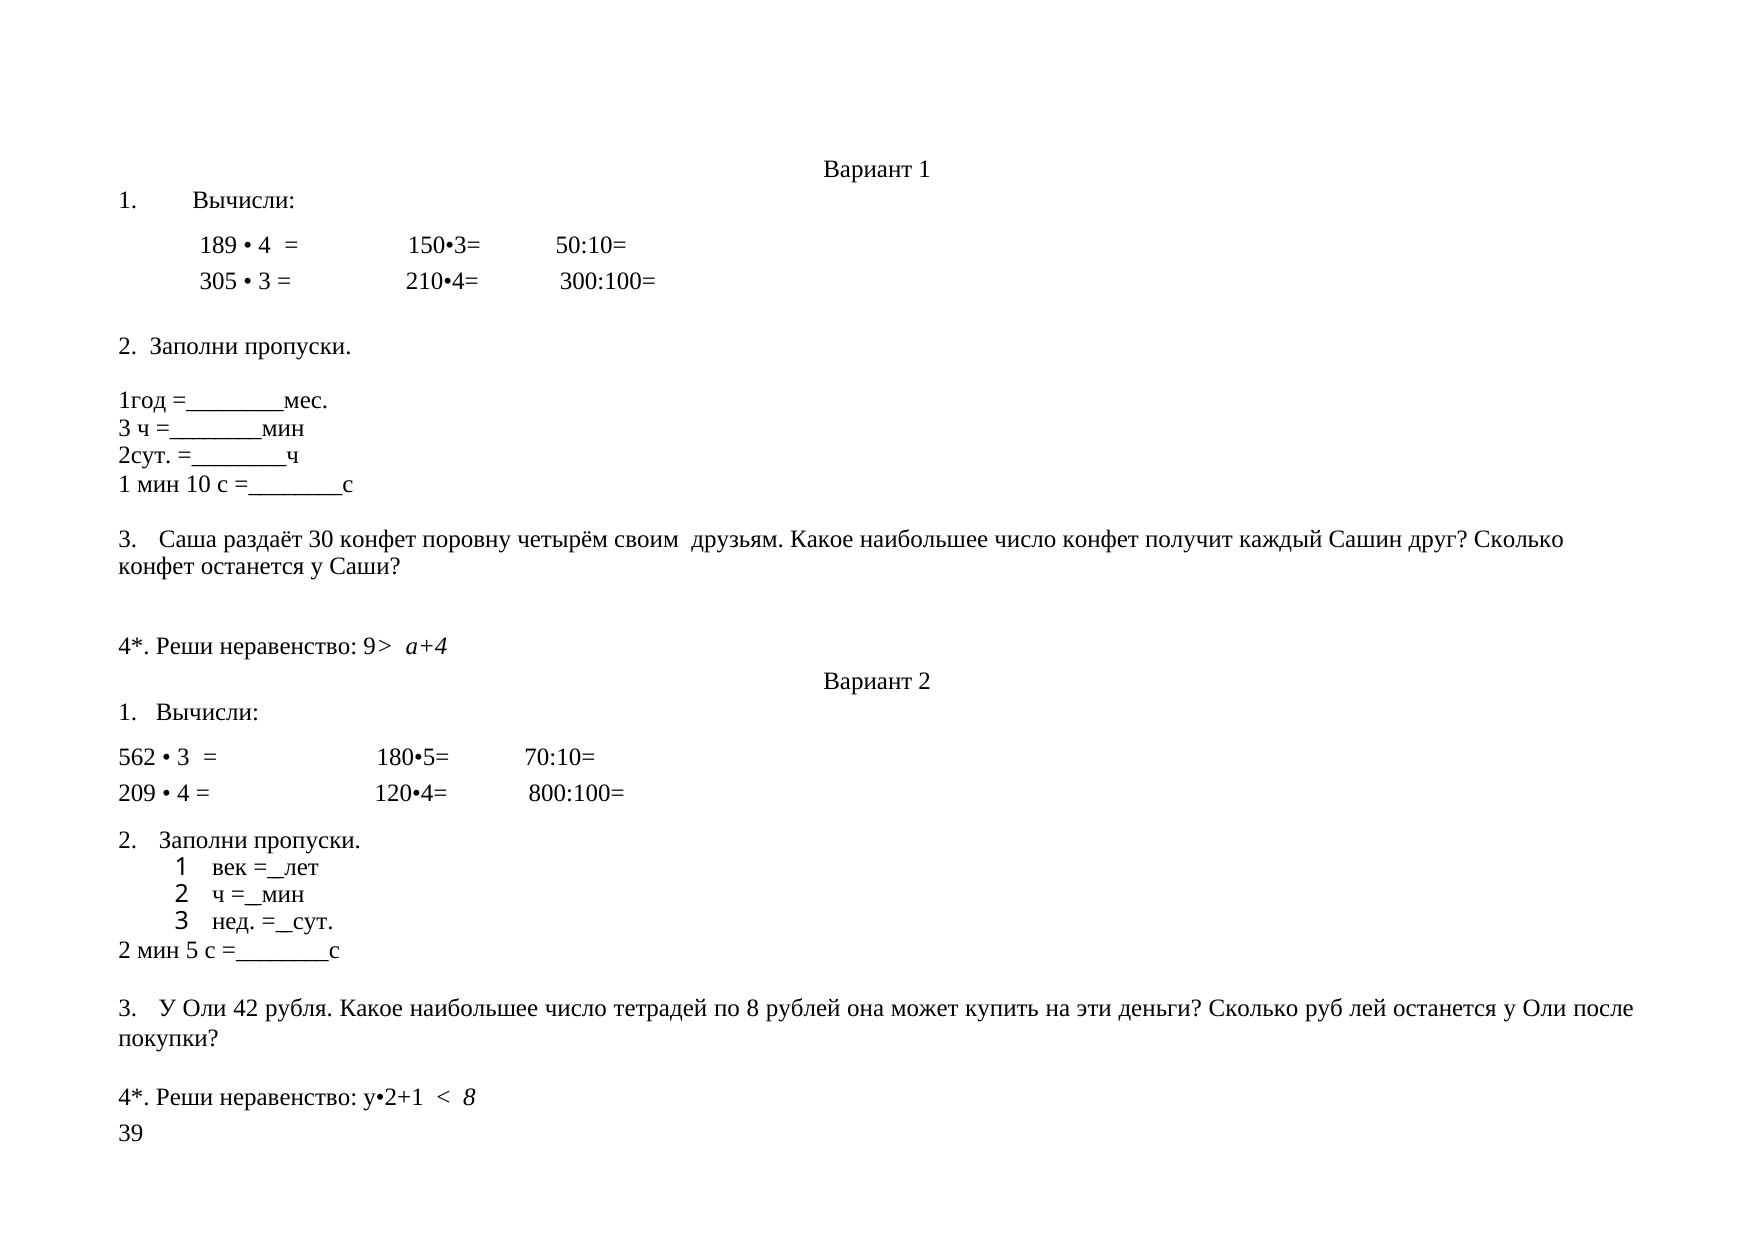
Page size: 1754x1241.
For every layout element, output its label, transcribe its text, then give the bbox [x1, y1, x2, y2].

text 3 ч = мин [118, 413, 1636, 442]
text 305 • 3 = 210•4= 300:100= [118, 261, 1636, 297]
text 2 мин 5 с = с [118, 935, 1636, 964]
list нед. = сут. [174, 908, 1636, 935]
text 1. Вычисли: [118, 697, 1636, 726]
text 2. Заполни пропуски. [118, 827, 1636, 854]
text 189 • 4 = 150•3= 50:10= [118, 224, 1636, 261]
text 1 мин 10 с = с [118, 469, 1636, 498]
text 1год = мес. [118, 387, 1636, 413]
text 3. У Оли 42 рубля. Какое наибольшее число тетрадей по 8 рублей она может купить на эти деньги? Сколько руб лей останется у Оли после покупки? [118, 992, 1636, 1052]
text 2сут. = ч [118, 442, 1636, 469]
text Вариант 1 [118, 148, 1636, 185]
text 2. Заполни пропуски. [118, 333, 1636, 359]
text 4*. Реши неравенство: у•2+1 < 8 [118, 1084, 1636, 1111]
list век = лет [174, 854, 1636, 881]
text 209 • 4 = 120•4= 800:100= [118, 773, 1636, 809]
text Вариант 2 [118, 660, 1636, 697]
list ч = мин [174, 881, 1636, 908]
text 4*. Реши неравенство: 9> а+4 [118, 633, 1636, 660]
text 3. Саша раздаёт 30 конфет поровну четырём своим друзьям. Какое наибольшее число конфет получит каждый Сашин друг? Сколько конфет останется у Саши? [118, 527, 1635, 580]
list Вычисли: [118, 185, 1636, 213]
text 562 • 3 = 180•5= 70:10= [118, 737, 1636, 773]
